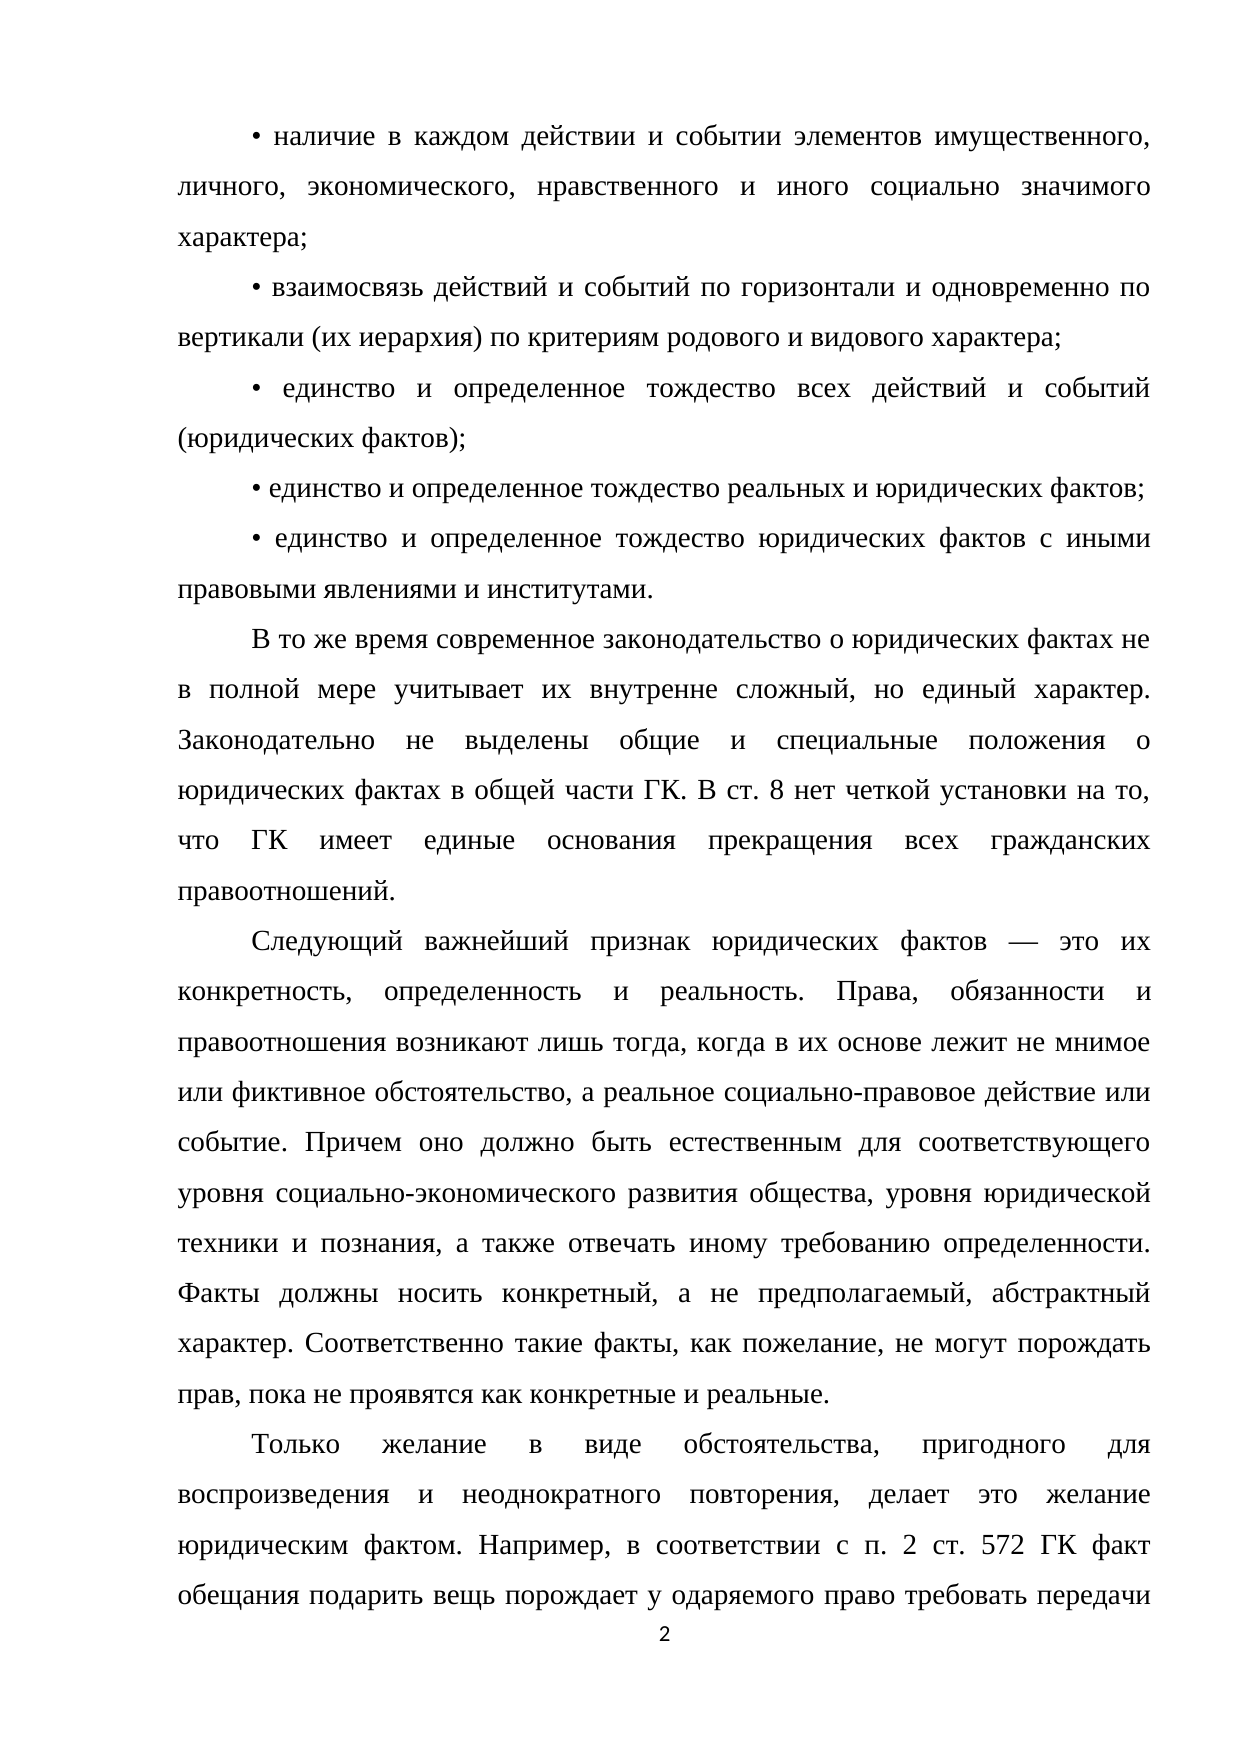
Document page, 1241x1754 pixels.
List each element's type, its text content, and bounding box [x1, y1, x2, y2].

text • наличие в каждом действии и событии элементов имущественного, личного, экономического, нравственного и иного социально значимого характера; [177, 118, 1152, 252]
text В то же время современное законодательство о юридических фактах не в полной мере учитывает их внутренне сложный, но единый характер. Законодательно не выделены общие и специальные положения о юридических фактах в общей части ГК. В ст. 8 нет четкой установки на то, что ГК имеет единые основания прекращения всех гражданских правоотношений. [177, 621, 1152, 906]
text • единство и определенное тождество всех действий и событий (юридических фактов); [177, 370, 1152, 453]
text • взаимосвязь действий и событий по горизонтали и одновременно по вертикали (их иерархия) по критериям родового и видового характера; [177, 269, 1152, 353]
text • единство и определенное тождество реальных и юридических фактов; [177, 470, 1152, 504]
text Следующий важнейший признак юридических фактов — это их конкретность, определенность и реальность. Права, обязанности и правоотношения возникают лишь тогда, когда в их основе лежит не мнимое или фиктивное обстоятельство, а реальное социально-правовое действие или событие. Причем оно должно быть естественным для соответствующего уровня социально-экономического развития общества, уровня юридической техники и познания, а также отвечать иному требованию определенности. Факты должны носить конкретный, а не предполагаемый, абстрактный характер. Соответственно такие факты, как пожелание, не могут порождать прав, пока не проявятся как конкретные и реальные. [177, 923, 1152, 1409]
text • единство и определенное тождество юридических фактов с иными правовыми явлениями и институтами. [177, 521, 1152, 604]
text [177, 1426, 1152, 1611]
